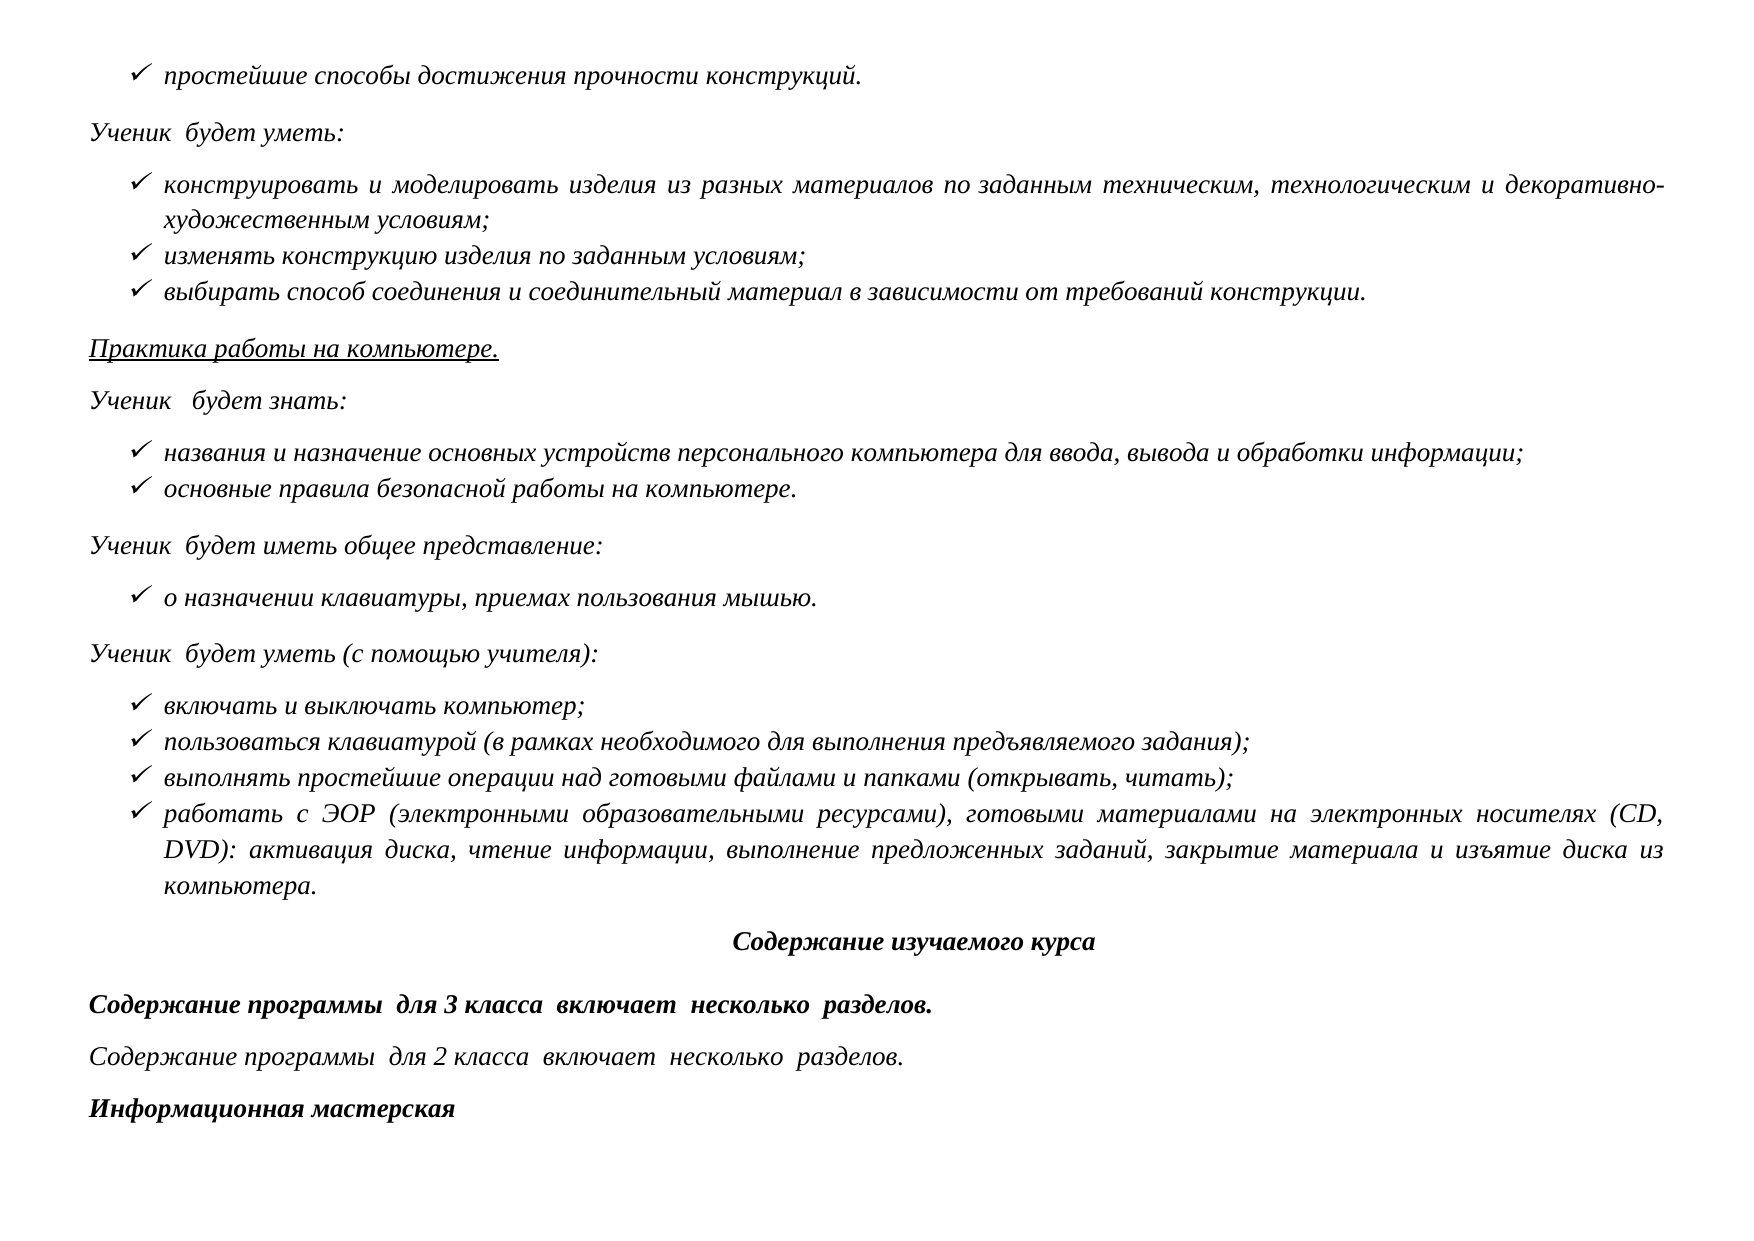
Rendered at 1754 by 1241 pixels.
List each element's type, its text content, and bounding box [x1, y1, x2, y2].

text Ученик будет знать: [89, 384, 1665, 415]
list пользоваться клавиатурой (в рамках необходимого для выполнения предъявляемого задания); [126, 725, 1665, 757]
text Содержание программы для 2 класса включает несколько разделов. [89, 1040, 1665, 1071]
text Ученик будет иметь общее представление: [89, 529, 1665, 560]
text Содержание программы для 3 класса включает несколько разделов. [89, 988, 1665, 1019]
list выбирать способ соединения и соединительный материал в зависимости от требований конструкции. [126, 275, 1665, 307]
list выполнять простейшие операции над готовыми файлами и папками (открывать, читать); [126, 761, 1665, 793]
list основные правила безопасной работы на компьютере. [126, 472, 1665, 503]
list названия и назначение основных устройств персонального компьютера для ввода, вывода и обработки информации; [126, 436, 1665, 467]
list простейшие способы достижения прочности конструкций. [126, 59, 1665, 90]
text Ученик будет уметь (с помощью учителя): [89, 637, 1665, 669]
list изменять конструкцию изделия по заданным условиям; [126, 239, 1665, 271]
list конструировать и моделировать изделия из разных материалов по заданным техническим, технологическим и декоративно-художественным условиям; [126, 168, 1665, 235]
text Практика работы на компьютере. [89, 332, 1665, 363]
list включать и выключать компьютер; [126, 689, 1665, 721]
text Содержание изучаемого курса [89, 925, 1665, 957]
list работать с ЭОР (электронными образовательными ресурсами), готовыми материалами на электронных носителях (CD, DVD): активация диска, чтение информации, выполнение предложенных заданий, закрытие материала и изъятие диска из компьютера. [126, 797, 1665, 900]
list о назначении клавиатуры, приемах пользования мышью. [126, 581, 1665, 612]
text Ученик будет уметь: [89, 116, 1665, 147]
text Информационная мастерская [89, 1092, 1665, 1123]
